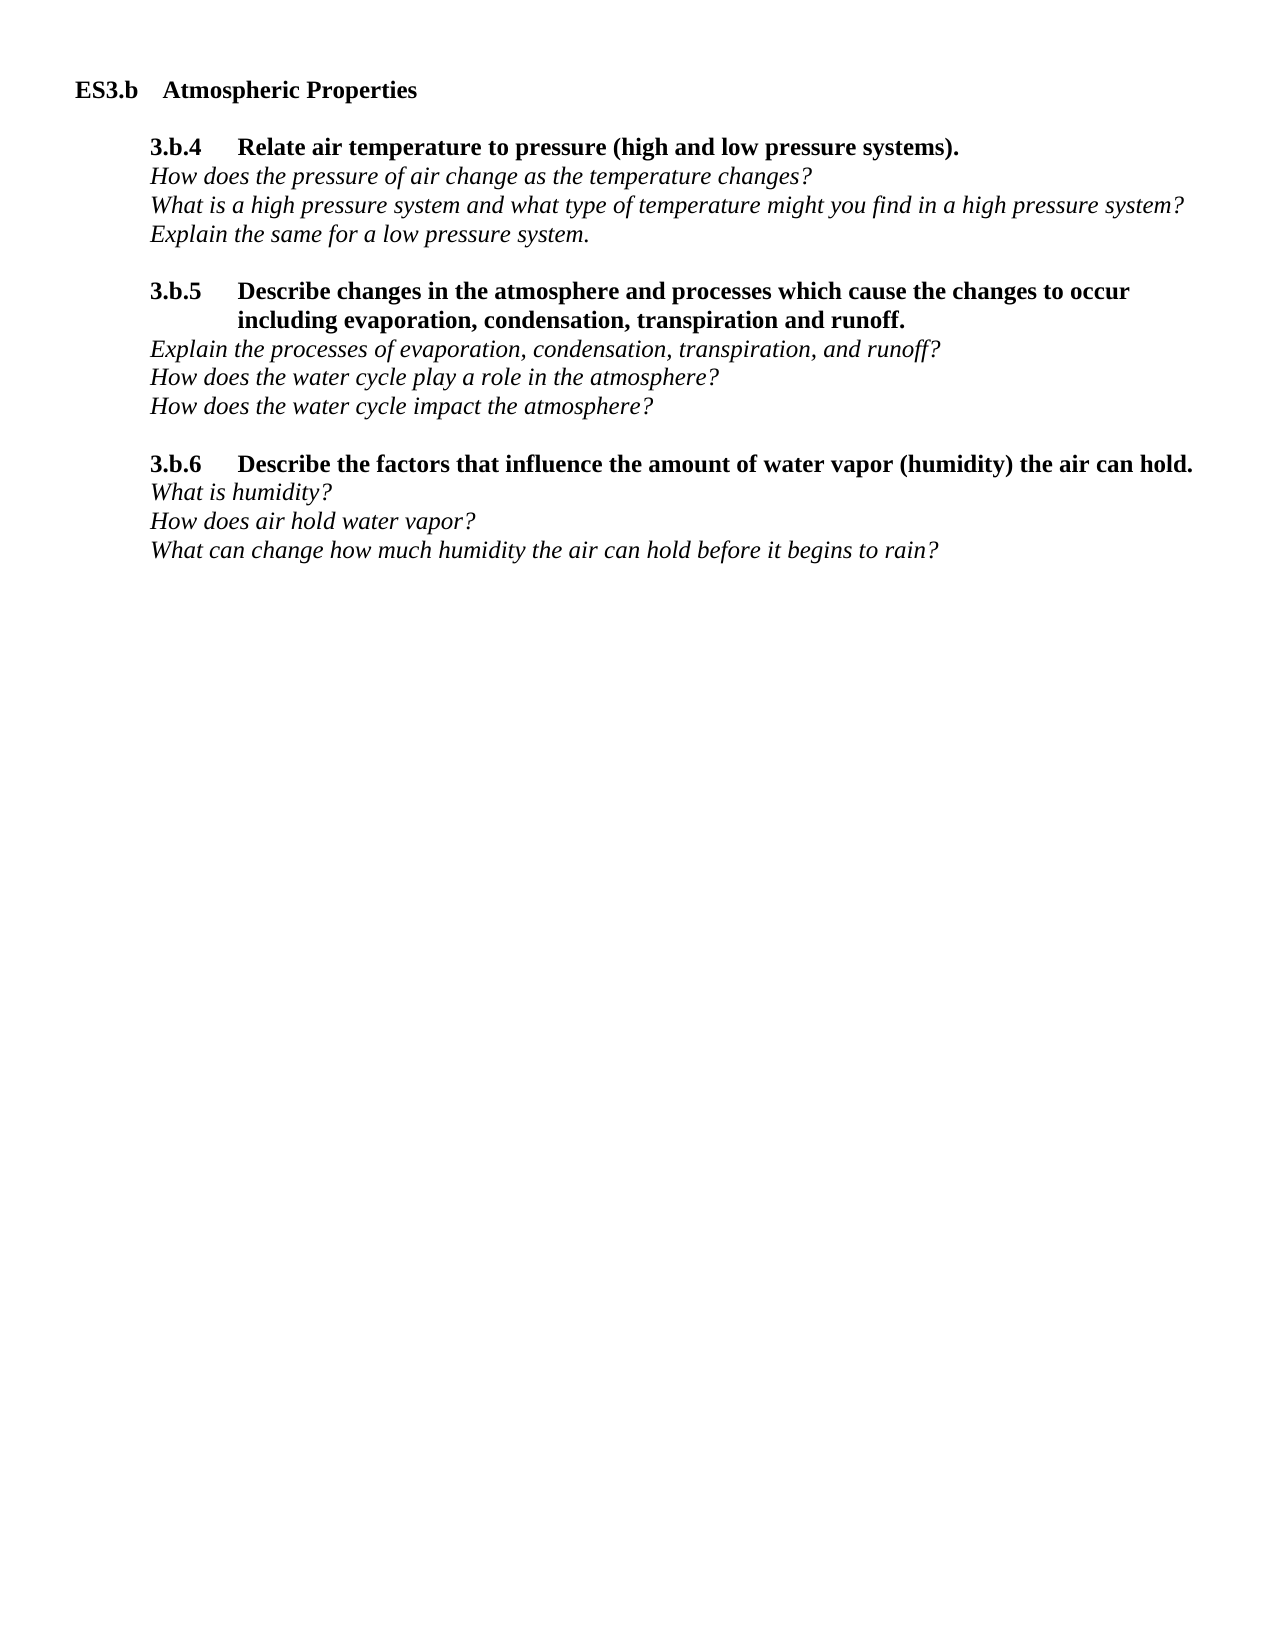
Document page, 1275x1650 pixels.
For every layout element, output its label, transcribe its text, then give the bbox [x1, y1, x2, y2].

text What is humidity? [150, 477, 1200, 506]
text How does the water cycle impact the atmosphere? [150, 391, 1200, 420]
text How does the pressure of air change as the temperature changes? [150, 161, 1200, 190]
text 3.b.6 Describe the factors that influence the amount of water vapor (humidity) the air can hold. [150, 449, 1200, 477]
text How does the water cycle play a role in the atmosphere? [150, 362, 1200, 391]
text What can change how much humidity the air can hold before it begins to rain? [150, 535, 1200, 564]
text 3.b.4 Relate air temperature to pressure (high and low pressure systems). [150, 132, 1200, 161]
text 3.b.5 Describe changes in the atmosphere and processes which cause the changes to occur including evaporation, condensation, transpiration and runoff. [150, 276, 1200, 334]
text Explain the same for a low pressure system. [150, 219, 1200, 247]
text How does air hold water vapor? [150, 506, 1200, 535]
text What is a high pressure system and what type of temperature might you find in a high pressure system? [150, 190, 1200, 219]
text ES3.b Atmospheric Properties [75, 75, 1200, 104]
text Explain the processes of evaporation, condensation, transpiration, and runoff? [150, 334, 1200, 362]
